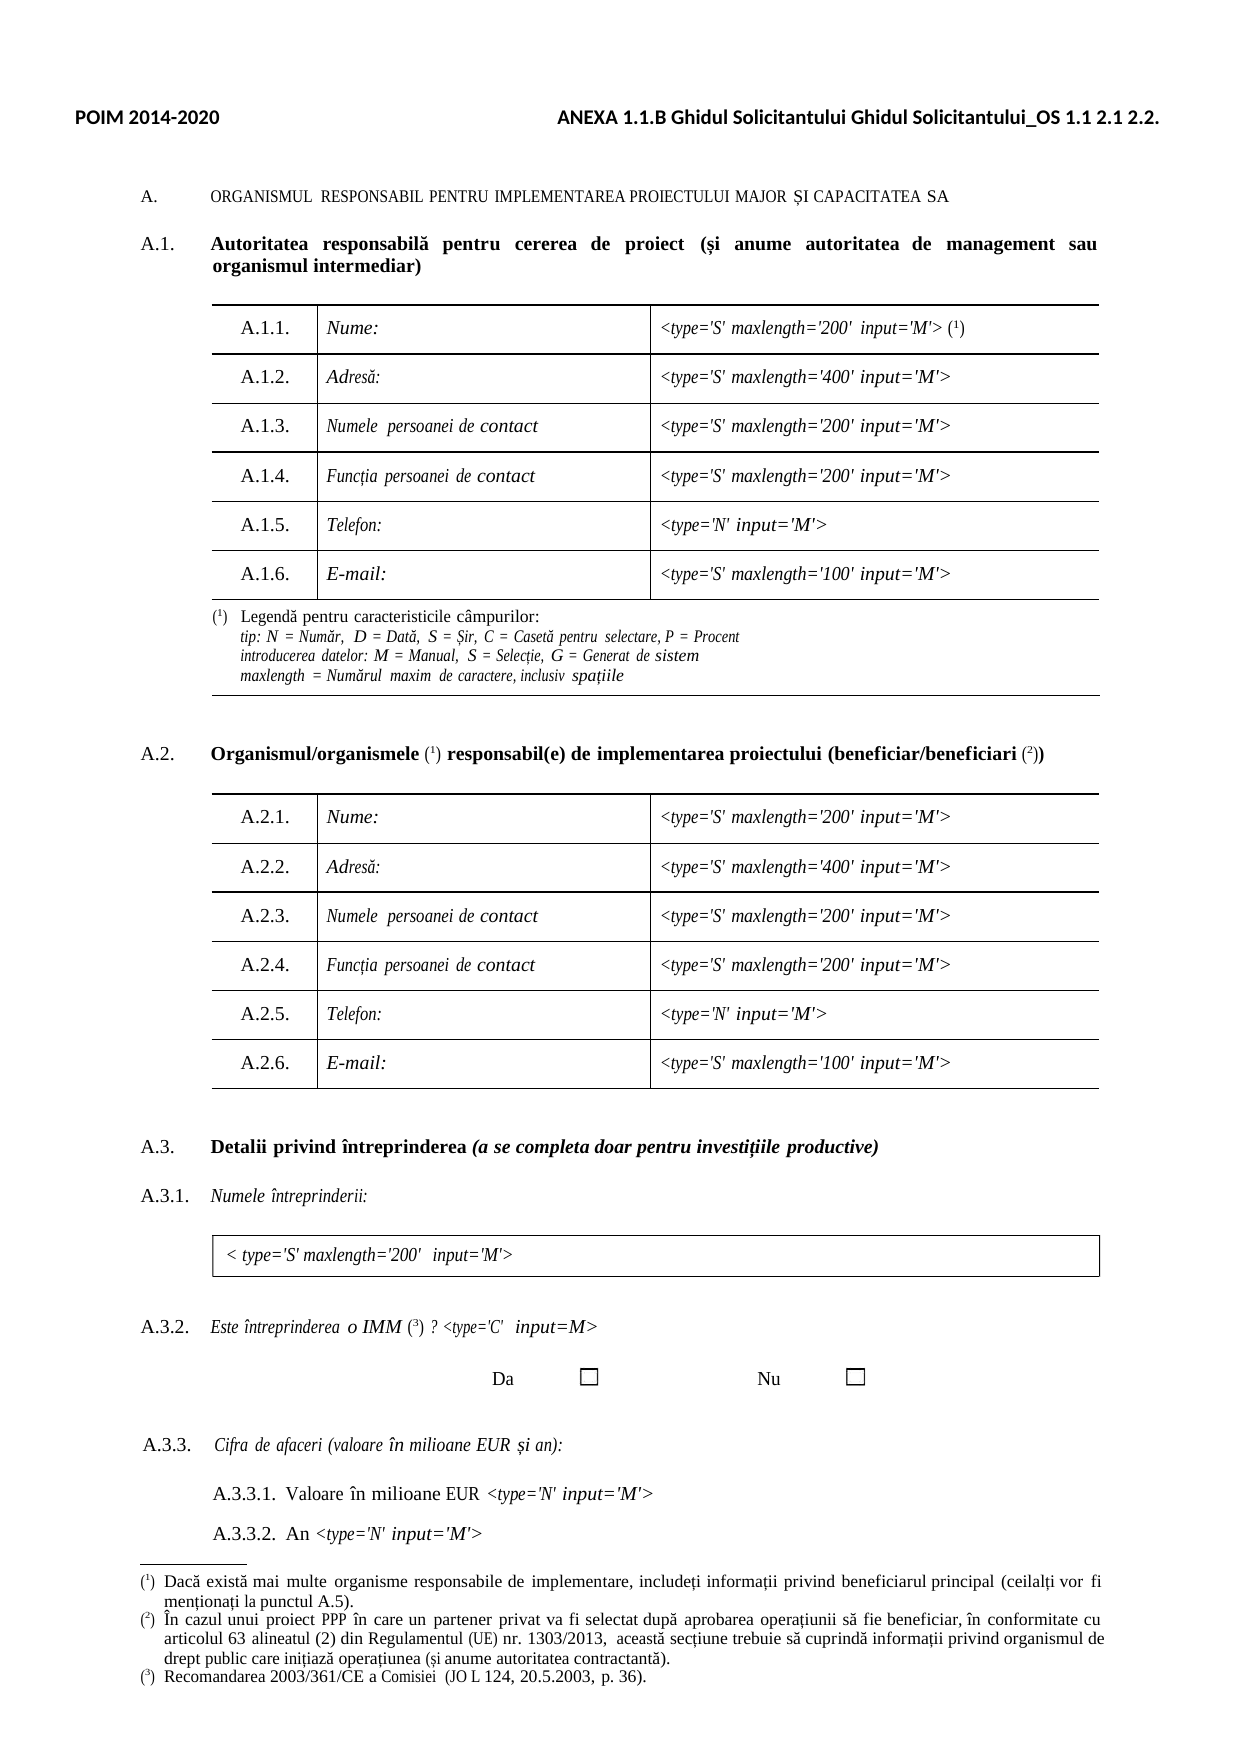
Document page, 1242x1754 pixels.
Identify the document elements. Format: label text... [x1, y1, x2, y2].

table_header A.2.1. [212, 795, 317, 842]
table_cell <type='S' maxlength='200' input='M'> [651, 404, 1099, 451]
text maxlength = Numărul maxim de caractere, inclusiv spațiile [240, 666, 1169, 685]
table_cell Telefon: [318, 991, 650, 1039]
table_cell <type='S' maxlength='400' input='M'> [651, 844, 1099, 891]
table_cell A.1.4. [212, 453, 317, 501]
table_cell <type='S' maxlength='100' input='M'> [651, 551, 1099, 599]
table_cell A.2.5. [212, 991, 317, 1039]
text (1) Dacă există mai multe organisme responsabile de implementare, includeți informații privind beneficiarul principal (ceilalți vor fi menționați la punctul A.5). [140, 1572, 1106, 1611]
table_cell A.1.3. [212, 404, 317, 451]
text Da Nu [492, 1367, 1169, 1390]
table_cell <type='N' input='M'> [651, 502, 1099, 549]
text A.1. Autoritatea responsabilă pentru cererea de proiect (și anume autoritatea de management sau organismul intermediar) [140, 233, 1107, 277]
table_cell Numele persoanei de contact [318, 404, 650, 451]
table_cell <type='N' input='M'> [651, 991, 1099, 1039]
picture [845, 1367, 866, 1386]
table_cell <type='S' maxlength='400' input='M'> [651, 355, 1099, 402]
table_header Nume: [318, 306, 650, 353]
table_cell E-mail: [318, 1040, 650, 1088]
table_cell <type='S' maxlength='200' input='M'> [651, 453, 1099, 501]
text tip: N = Număr, D = Dată, S = Șir, C = Casetă pentru selectare, P = Procent introducerea datelor: M = Manual, S = Selecție, G = Generat de sistem [240, 627, 749, 666]
text A.3.1. Numele întreprinderii: [140, 1184, 1169, 1207]
table_header <type='S' maxlength='200' input='M'> [651, 795, 1099, 842]
table_cell A.2.4. [212, 942, 317, 989]
table_cell A.2.6. [212, 1040, 317, 1088]
text A.3.3. Cifra de afaceri (valoare în milioane EUR și an): [137, 1433, 568, 1456]
table_cell Numele persoanei de contact [318, 893, 650, 941]
table_cell Funcția persoanei de contact [318, 942, 650, 989]
text A.3. Detalii privind întreprinderea (a se completa doar pentru investițiile productive) [140, 1135, 1169, 1158]
table_cell <type='S' maxlength='100' input='M'> [651, 1040, 1099, 1088]
table_cell A.1.2. [212, 355, 317, 402]
text A.3.3.2. An <type='N' input='M'> [212, 1522, 1169, 1544]
text (2) În cazul unui proiect PPP în care un partener privat va fi selectat după aprobarea operațiunii să fie beneficiar, în conformitate cu [140, 1611, 1169, 1629]
text articolul 63 alineatul (2) din Regulamentul (UE) nr. 1303/2013, această secțiune trebuie să cuprindă informații privind organismul de [164, 1629, 1169, 1649]
picture [579, 1367, 599, 1386]
table_header <type='S' maxlength='200' input='M'> (1) [651, 306, 1099, 353]
text A.3.3.1. Valoare în milioane EUR <type='N' input='M'> [212, 1482, 1169, 1505]
table_header A.1.1. [212, 306, 317, 353]
text A. ORGANISMUL RESPONSABIL PENTRU IMPLEMENTAREA PROIECTULUI MAJOR ȘI CAPACITATEA SA [140, 186, 1169, 206]
table_cell E-mail: [318, 551, 650, 599]
text A.3.2. Este întreprinderea o IMM (3) ? <type='C' input=M> [140, 1315, 1169, 1337]
table_cell Adresă: [318, 355, 650, 402]
text drept public care inițiază operațiunea (și anume autoritatea contractantă). (3) Recomandarea 2003/361/CE a Comisiei (JO L 124, 20.5.2003, p. 36). [140, 1650, 672, 1686]
text (1) Legendă pentru caracteristicile câmpurilor: [212, 606, 1169, 626]
table_cell A.2.2. [212, 844, 317, 891]
table_cell Funcția persoanei de contact [318, 453, 650, 501]
table_cell A.2.3. [212, 893, 317, 941]
table_cell A.1.5. [212, 502, 317, 549]
table_cell Adresă: [318, 844, 650, 891]
text A.2. Organismul/organismele (1) responsabil(e) de implementarea proiectului (beneficiar/beneficiari (2)) [140, 743, 1169, 765]
table_cell A.1.6. [212, 551, 317, 599]
table_cell <type='S' maxlength='200' input='M'> [651, 942, 1099, 989]
table_cell <type='S' maxlength='200' input='M'> [651, 893, 1099, 941]
text < type='S' maxlength='200' input='M'> [219, 1243, 520, 1266]
table_header Nume: [318, 795, 650, 842]
table_cell Telefon: [318, 502, 650, 549]
